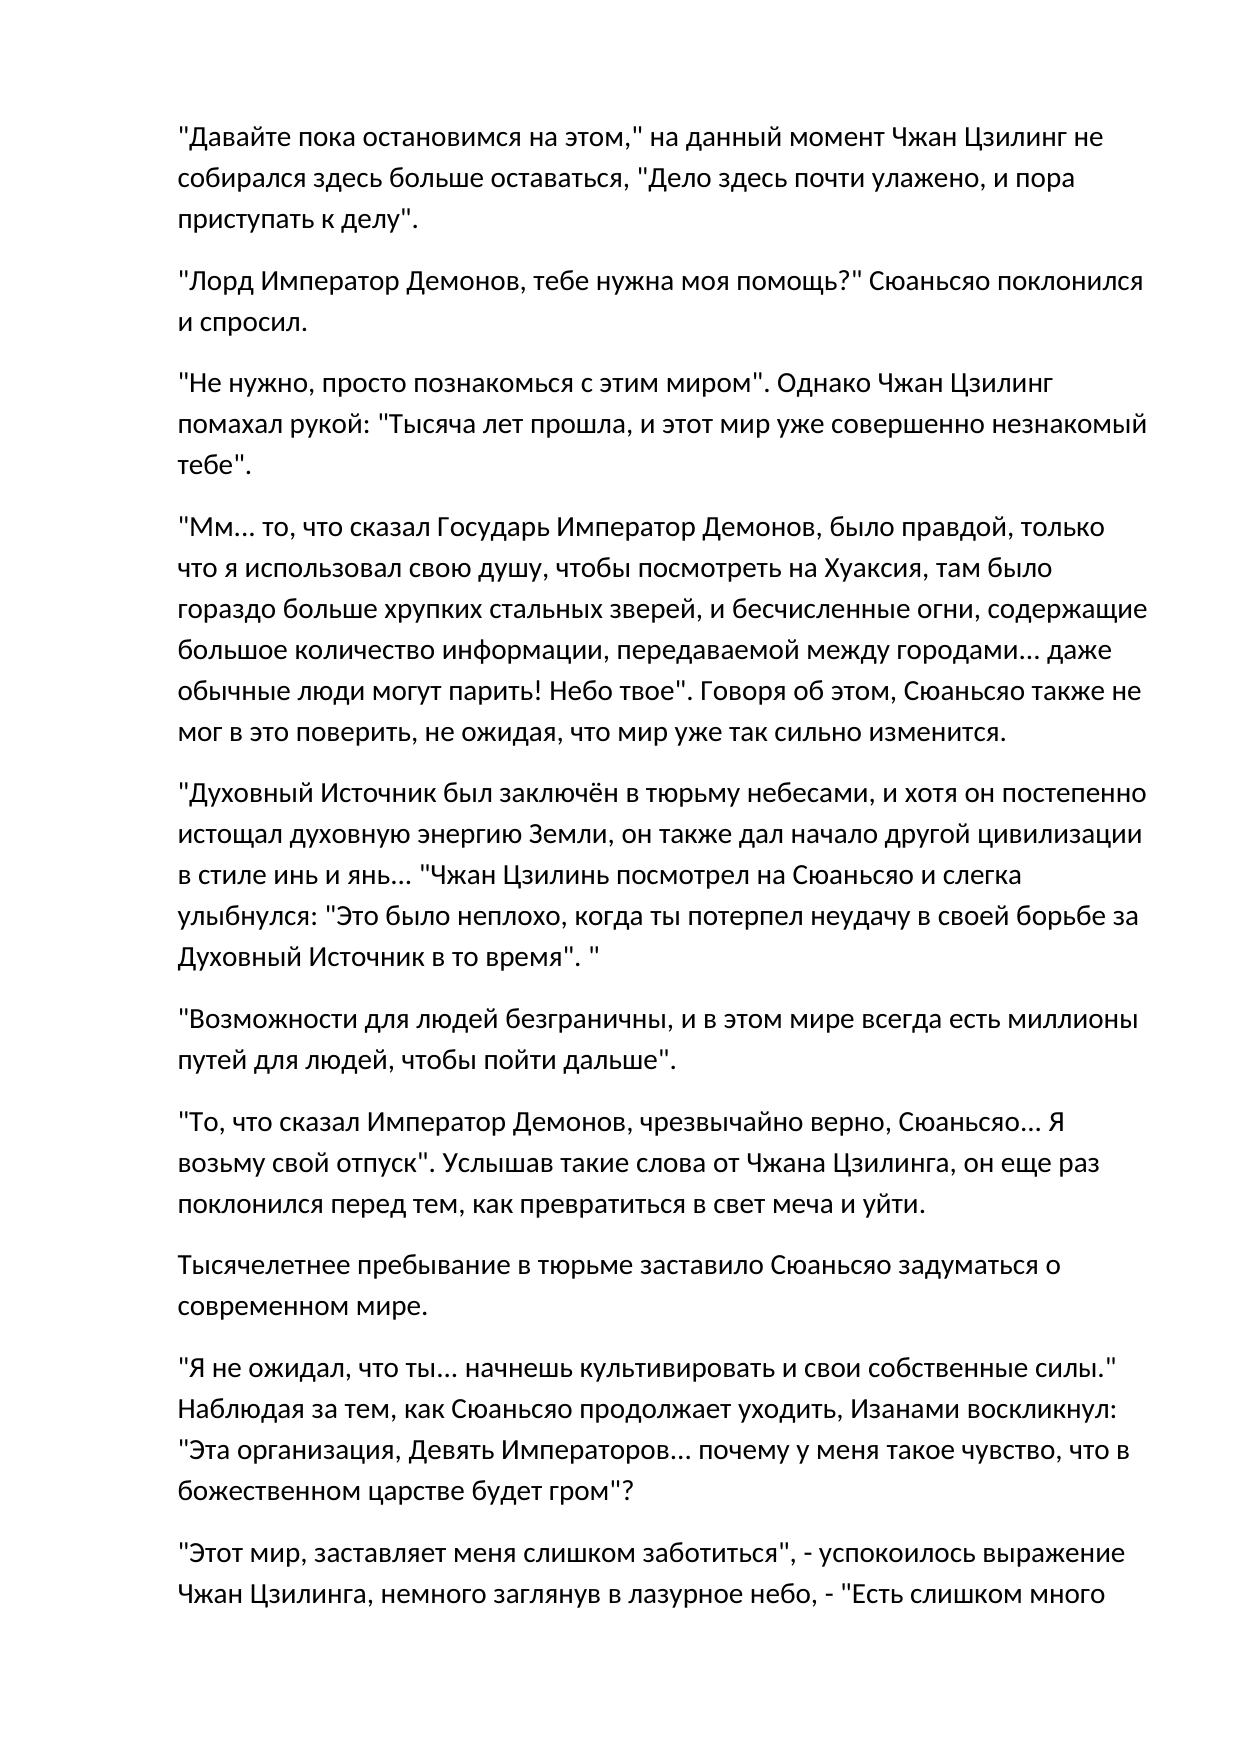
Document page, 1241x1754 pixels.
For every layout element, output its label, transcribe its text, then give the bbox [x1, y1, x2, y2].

text Тысячелетнее пребывание в тюрьме заставило Сюаньсяо задуматься о современном мире. [177, 1246, 1152, 1323]
text "Духовный Источник был заключён в тюрьму небесами, и хотя он постепенно истощал духовную энергию Земли, он также дал начало другой цивилизации в стиле инь и янь... "Чжан Цзилинь посмотрел на Сюаньсяо и слегка улыбнулся: "Это было неплохо, когда ты потерпел неудачу в своей борьбе за Духовный Источник в то время". " [177, 774, 1152, 974]
text "Мм... то, что сказал Государь Император Демонов, было правдой, только что я использовал свою душу, чтобы посмотреть на Хуаксия, там было гораздо больше хрупких стальных зверей, и бесчисленные огни, содержащие большое количество информации, передаваемой между городами... даже обычные люди могут парить! Небо твое". Говоря об этом, Сюаньсяо также не мог в это поверить, не ожидая, что мир уже так сильно изменится. [177, 508, 1152, 748]
text "Я не ожидал, что ты... начнешь культивировать и свои собственные силы." Наблюдая за тем, как Сюаньсяо продолжает уходить, Изанами воскликнул: "Эта организация, Девять Императоров... почему у меня такое чувство, что в божественном царстве будет гром"? [177, 1349, 1152, 1508]
text "То, что сказал Император Демонов, чрезвычайно верно, Сюаньсяо... Я возьму свой отпуск". Услышав такие слова от Чжана Цзилинга, он еще раз поклонился перед тем, как превратиться в свет меча и уйти. [177, 1103, 1152, 1220]
text "Лорд Император Демонов, тебе нужна моя помощь?" Сюаньсяо поклонился и спросил. [177, 262, 1152, 338]
text "Не нужно, просто познакомься с этим миром". Однако Чжан Цзилинг помахал рукой: "Тысяча лет прошла, и этот мир уже совершенно незнакомый тебе". [177, 364, 1152, 482]
text "Давайте пока остановимся на этом," на данный момент Чжан Цзилинг не собирался здесь больше оставаться, "Дело здесь почти улажено, и пора приступать к делу". [177, 118, 1152, 236]
text "Возможности для людей безграничны, и в этом мире всегда есть миллионы путей для людей, чтобы пойти дальше". [177, 1000, 1152, 1077]
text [177, 1534, 1152, 1610]
